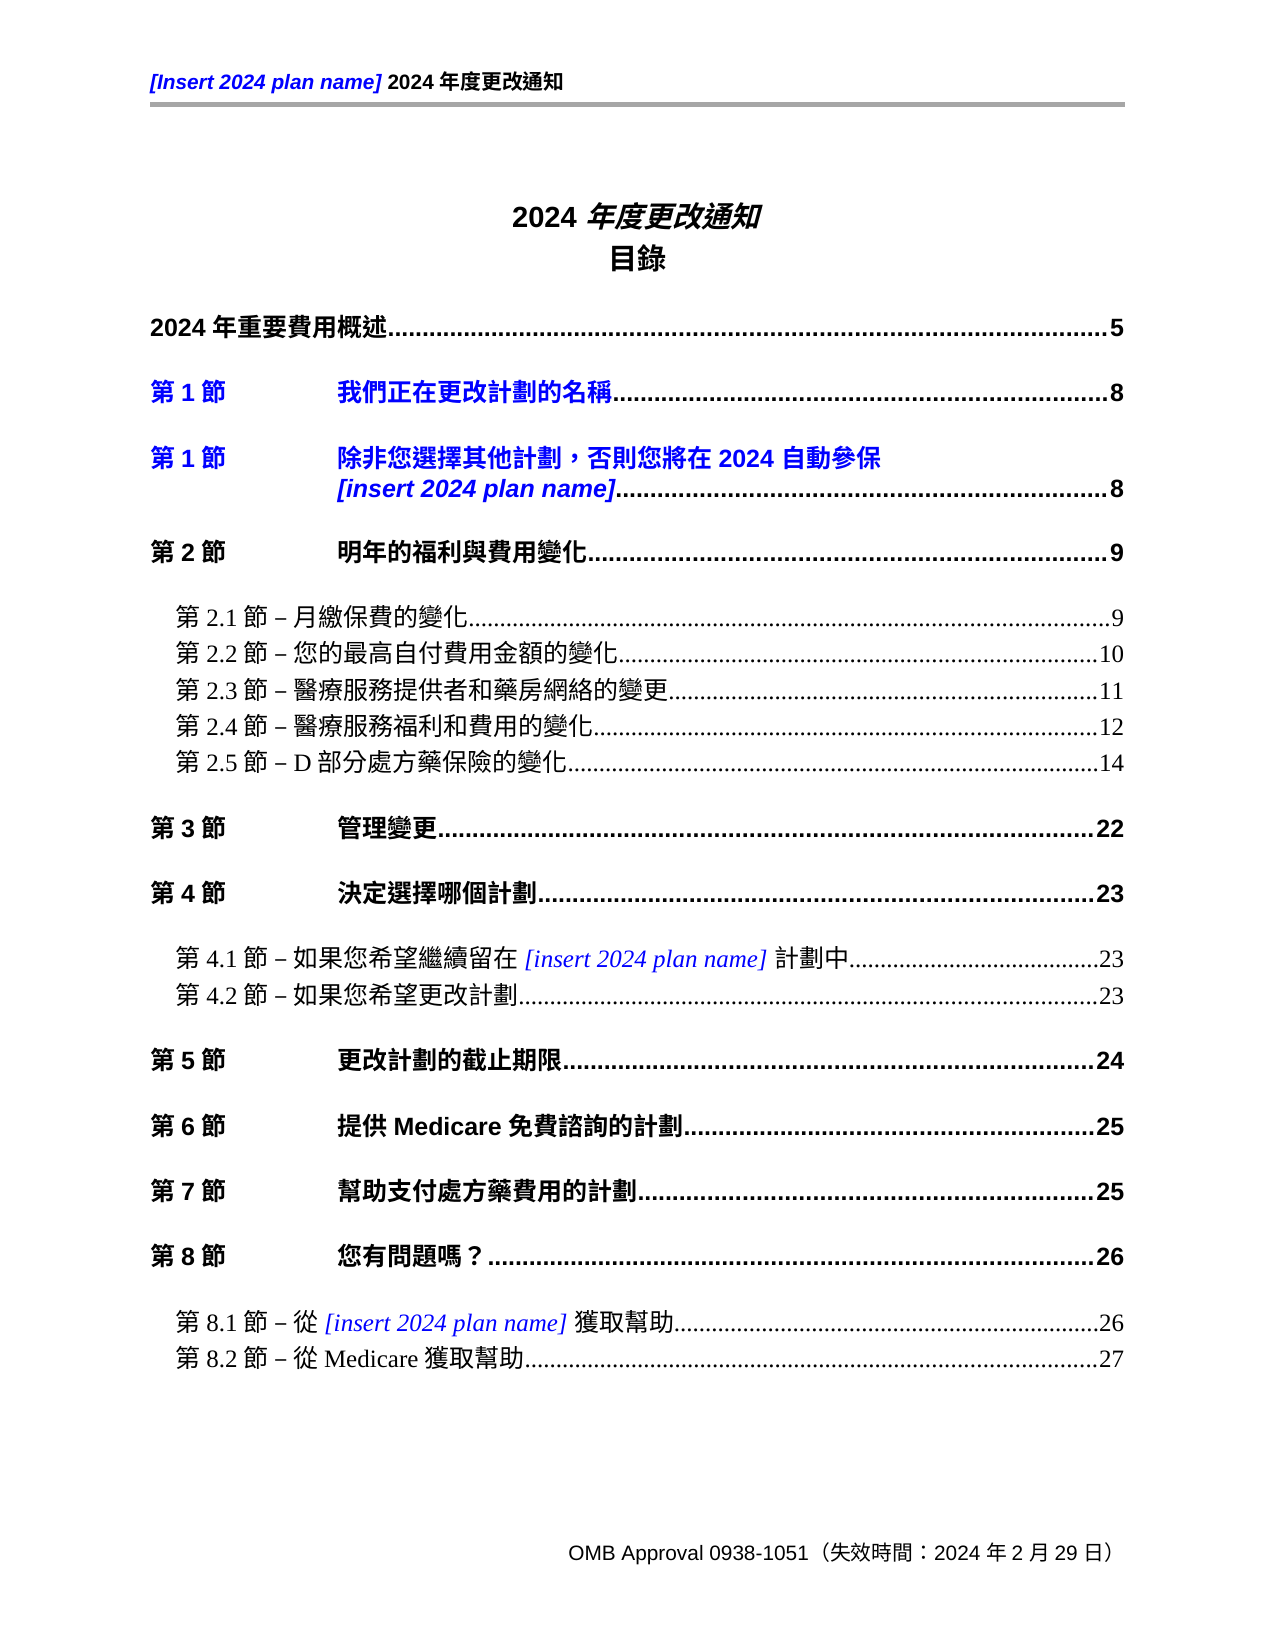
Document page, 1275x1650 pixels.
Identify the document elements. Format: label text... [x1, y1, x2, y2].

text 2024 年重要費用概述 5 [150, 307, 1125, 343]
text 第 8.2 節 – 從 Medicare 獲取幫助 27 [176, 1338, 1125, 1375]
text 第 2.1 節 – 月繳保費的變化 9 [176, 598, 1125, 634]
text 第 6 節 提供 Medicare 免費諮詢的計劃 25 [150, 1106, 1125, 1142]
text 第 2.2 節 – 您的最高自付費用金額的變化 10 [176, 634, 1125, 670]
text 第 5 節 更改計劃的截止期限 24 [150, 1041, 1125, 1077]
text 2024 年度更改通知 目錄 [150, 193, 1125, 278]
text 第 2.5 節 – D 部分處方藥保險的變化 14 [176, 743, 1125, 779]
text 第 4.2 節 – 如果您希望更改計劃 23 [176, 975, 1125, 1011]
text 第 8.1 節 – 從 [insert 2024 plan name] 獲取幫助 26 [176, 1302, 1125, 1338]
text 第 2 節 明年的福利與費用變化 9 [150, 532, 1125, 568]
text 第 8 節 您有問題嗎？ 26 [150, 1237, 1125, 1273]
text 第 4.1 節 – 如果您希望繼續留在 [insert 2024 plan name] 計劃中 23 [176, 939, 1125, 975]
text 第 2.4 節 – 醫療服務福利和費用的變化 12 [176, 706, 1125, 743]
text 第 3 節 管理變更 22 [150, 808, 1125, 844]
text 第 1 節 除非您選擇其他計劃，否則您將在 2024 自動參保 [insert 2024 plan name] 8 [150, 438, 1125, 503]
text 第 2.3 節 – 醫療服務提供者和藥房網絡的變更 11 [176, 670, 1125, 706]
text 第 4 節 決定選擇哪個計劃 23 [150, 873, 1125, 910]
text 第 1 節 我們正在更改計劃的名稱 8 [150, 373, 1125, 409]
text 第 7 節 幫助支付處方藥費用的計劃 25 [150, 1171, 1125, 1208]
